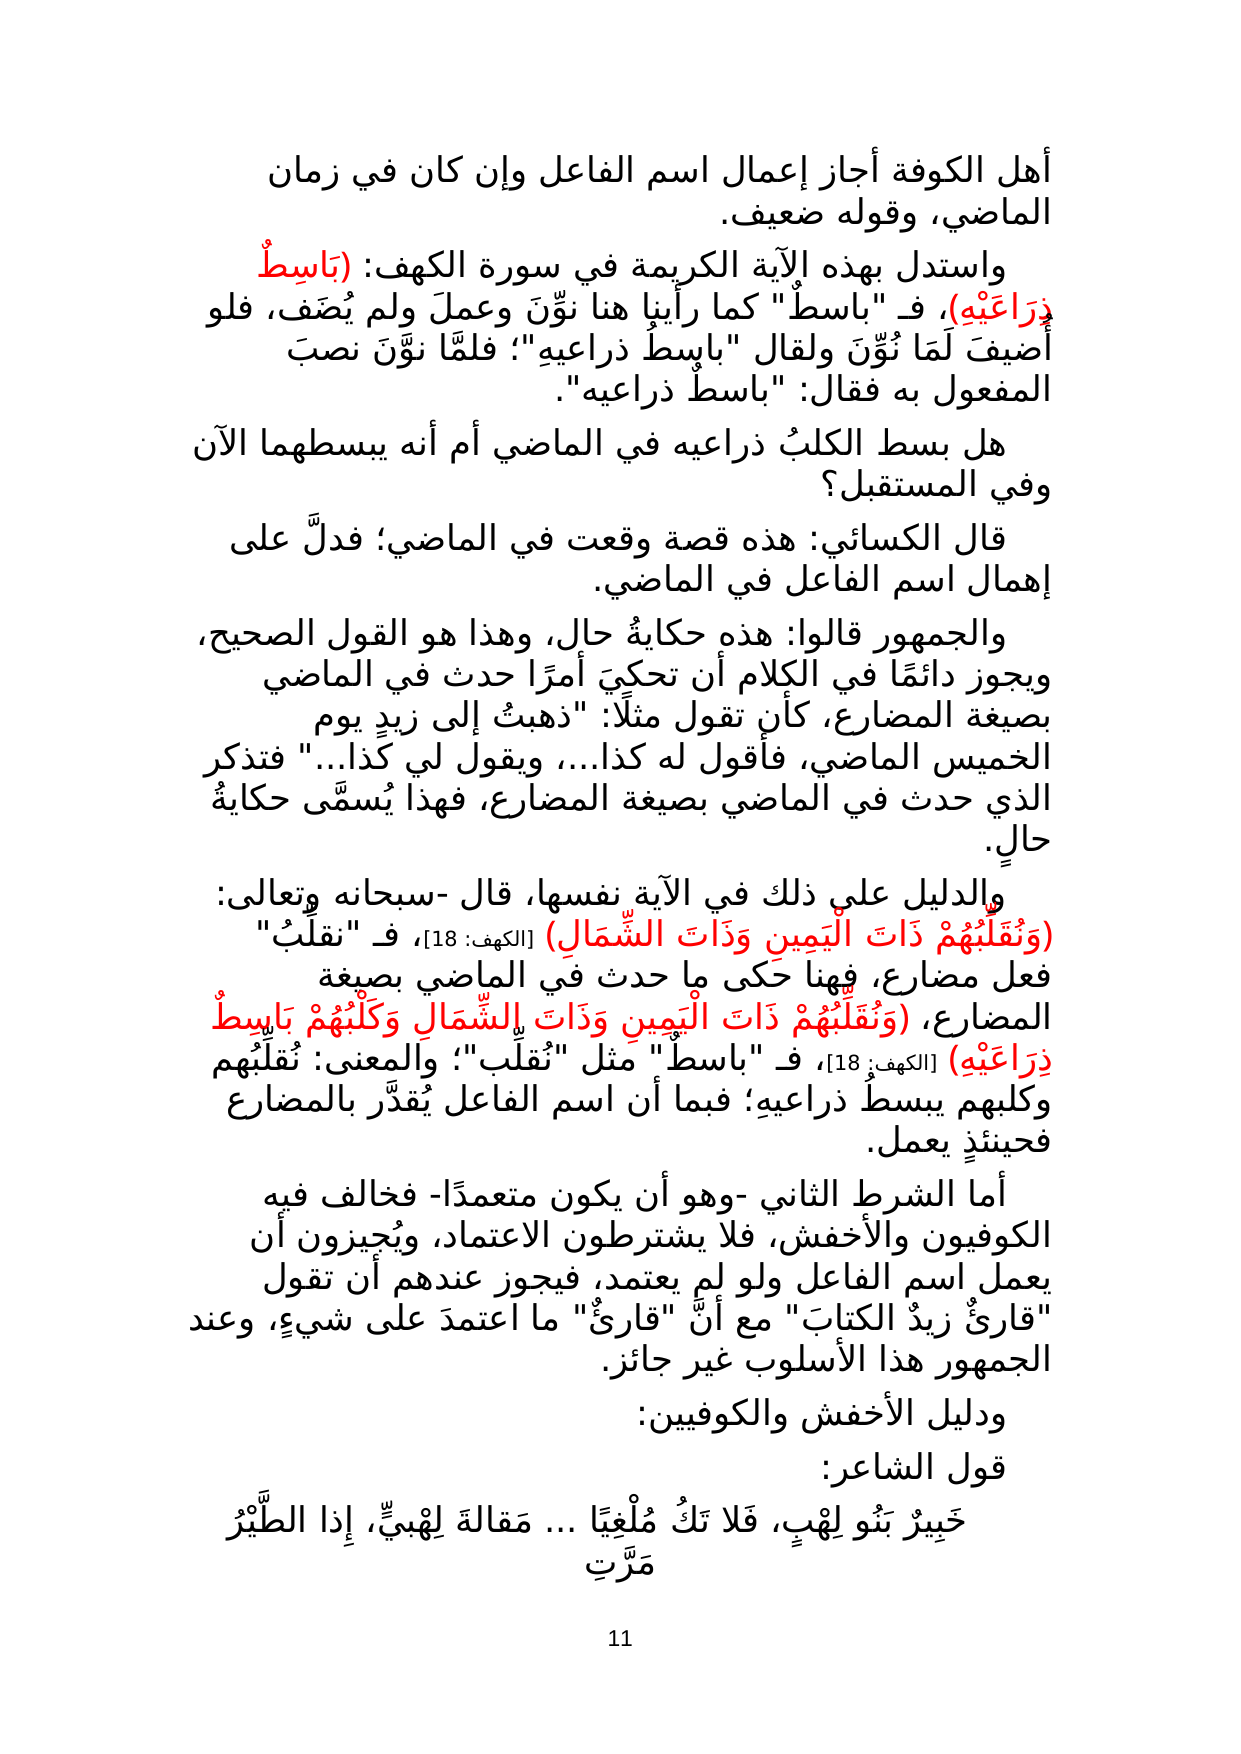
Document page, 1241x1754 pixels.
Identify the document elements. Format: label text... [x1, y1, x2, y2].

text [187, 150, 1053, 232]
text أما الشرط الثاني -وهو أن يكون متعمدًا- فخالف فيه الكوفيون والأخفش، فلا يشترطون الاعتماد، ويُجيزون أن يعمل اسم الفاعل ولو لم يعتمد، فيجوز عندهم أن تقول "قارئٌ زيدٌ الكتابَ" مع أنَّ "قارئٌ" ما اعتمدَ على شيءٍ، وعند الجمهور هذا الأسلوب غير جائز. [187, 1174, 1053, 1380]
text قال الكسائي: هذه قصة وقعت في الماضي؛ فدلَّ على إهمال اسم الفاعل في الماضي. [187, 517, 1053, 600]
text هل بسط الكلبُ ذراعيه في الماضي أم أنه يبسطهما الآن وفي المستقبل؟ [187, 422, 1053, 505]
text والجمهور قالوا: هذه حكايةُ حال، وهذا هو القول الصحيح، ويجوز دائمًا في الكلام أن تحكيَ أمرًا حدث في الماضي بصيغة المضارع، كأن تقول مثلًا: "ذهبتُ إلى زيدٍ يوم الخميس الماضي، فأقول له كذا...، ويقول لي كذا..." فتذكر الذي حدث في الماضي بصيغة المضارع، فهذا يُسمَّى حكايةُ حالٍ. [187, 612, 1053, 860]
text والدليل على ذلك في الآية نفسها، قال -سبحانه وتعالى: ﴿وَنُقَلِّبُهُمْ ذَاتَ الْيَمِينِ وَذَاتَ الشِّمَالِ﴾ [الكهف: 18]، فـ "نقلِّبُ" فعل مضارع، فهنا حكى ما حدث في الماضي بصيغة المضارع، ﴿وَنُقَلِّبُهُمْ ذَاتَ الْيَمِينِ وَذَاتَ الشِّمَالِ وَكَلْبُهُمْ بَاسِطٌ ذِرَاعَيْهِ﴾ [الكهف: 18]، فـ "باسطٌ" مثل "نُقلِّب"؛ والمعنى: نُقلِّبُهم وكلبهم يبسطُ ذراعيهِ؛ فبما أن اسم الفاعل يُقدَّر بالمضارع فحينئذٍ يعمل. [187, 872, 1053, 1161]
text ودليل الأخفش والكوفيين: [187, 1392, 1053, 1434]
text خَبِيرٌ بَنُو لِهْبٍ، فَلا تَكُ مُلْغِيًا ... مَقالةَ لِهْبيٍّ، إِذا الطَّيْرُ مَرَّتِ [187, 1500, 1053, 1582]
text واستدل بهذه الآية الكريمة في سورة الكهف: ﴿بَاسِطٌ ذِرَاعَيْهِ﴾، فـ "باسطٌ" كما رأينا هنا نوِّنَ وعملَ ولم يُضَف، فلو أُضيفَ لَمَا نُوِّنَ ولقال "باسطُ ذراعيهِ"؛ فلمَّا نوَّنَ نصبَ المفعول به فقال: "باسطٌ ذراعيه". [187, 245, 1053, 410]
text قول الشاعر: [187, 1446, 1053, 1487]
